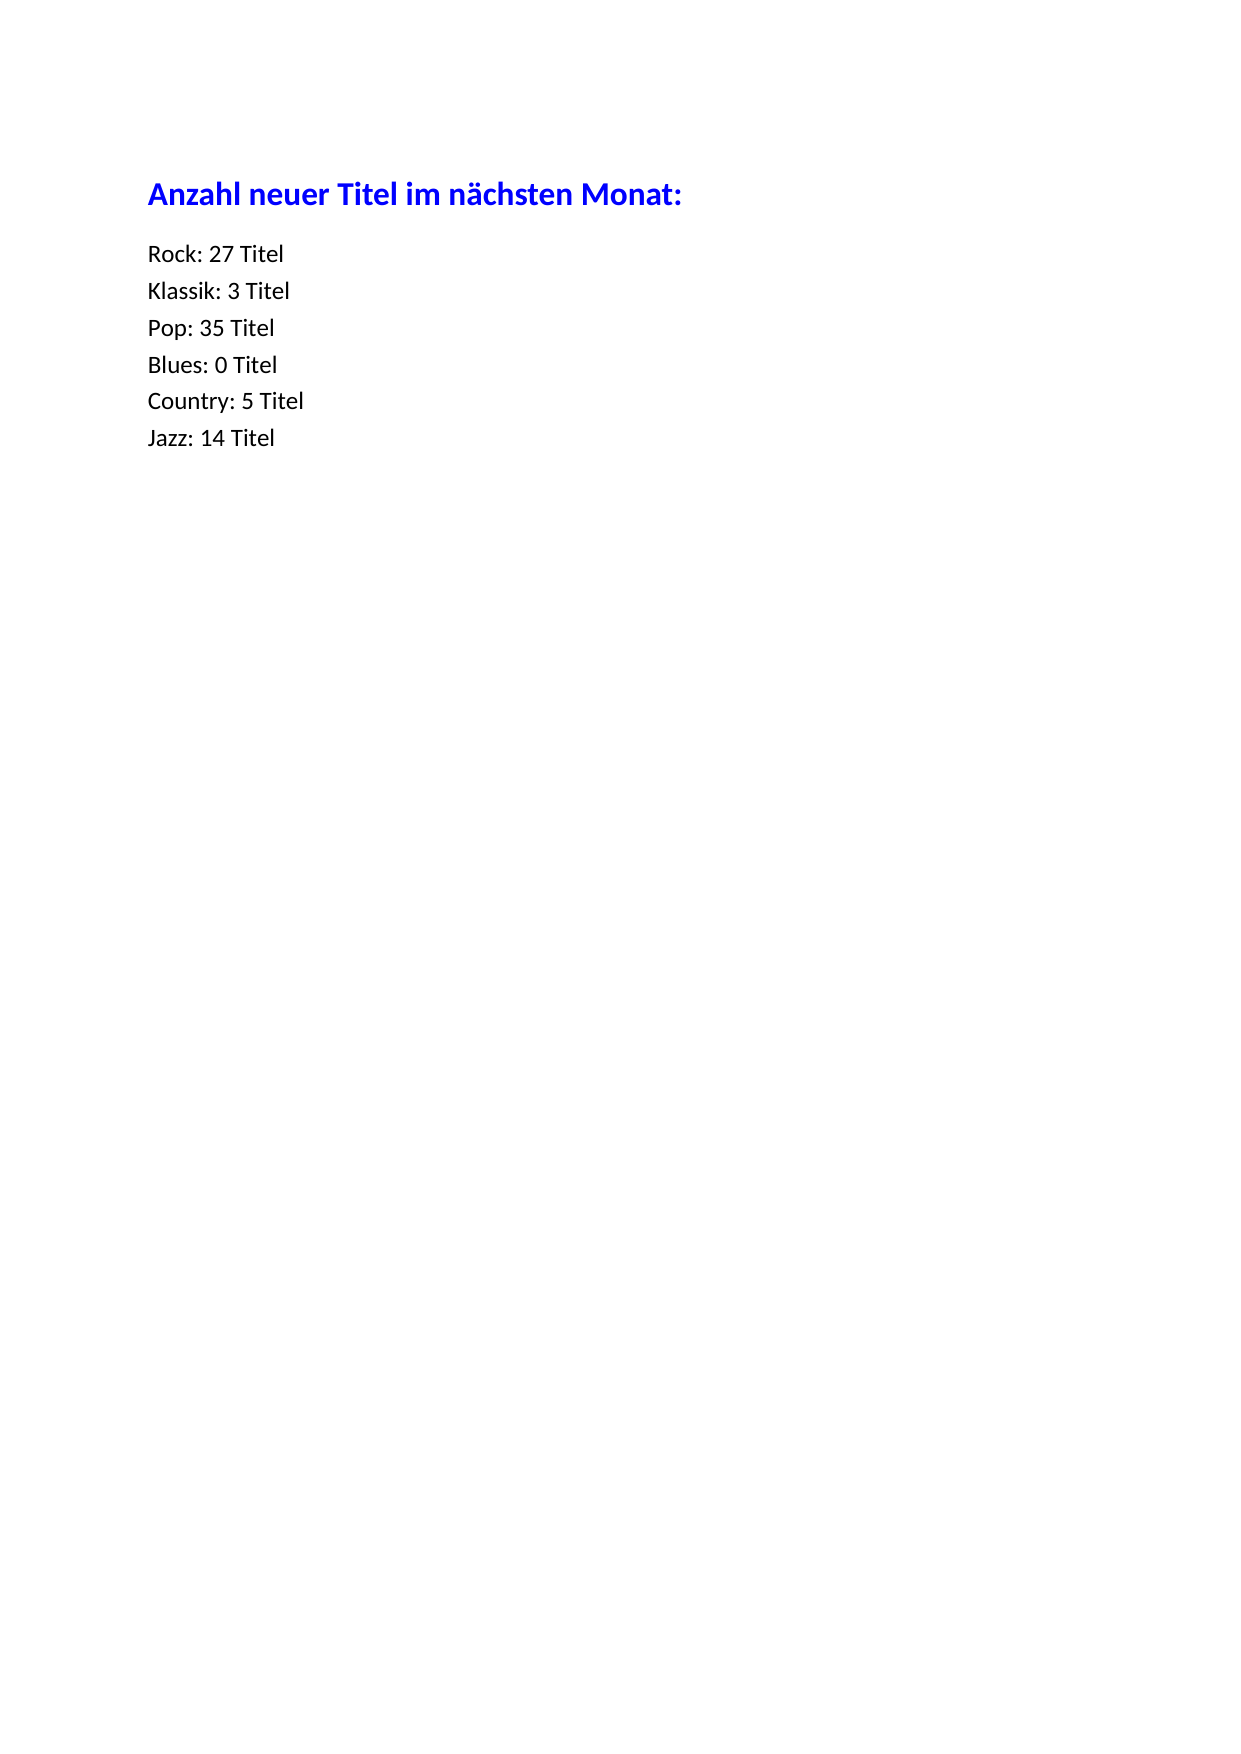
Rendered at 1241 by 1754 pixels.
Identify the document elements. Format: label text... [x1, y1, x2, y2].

subtitle Anzahl neuer Titel im nächsten Monat: [148, 173, 1092, 213]
text Klassik: 3 Titel [148, 275, 1092, 306]
text Country: 5 Titel [148, 386, 1092, 416]
text Blues: 0 Titel [148, 349, 1092, 379]
text Jazz: 14 Titel [148, 422, 1092, 453]
text Rock: 27 Titel [148, 238, 1092, 269]
text Pop: 35 Titel [148, 312, 1092, 342]
